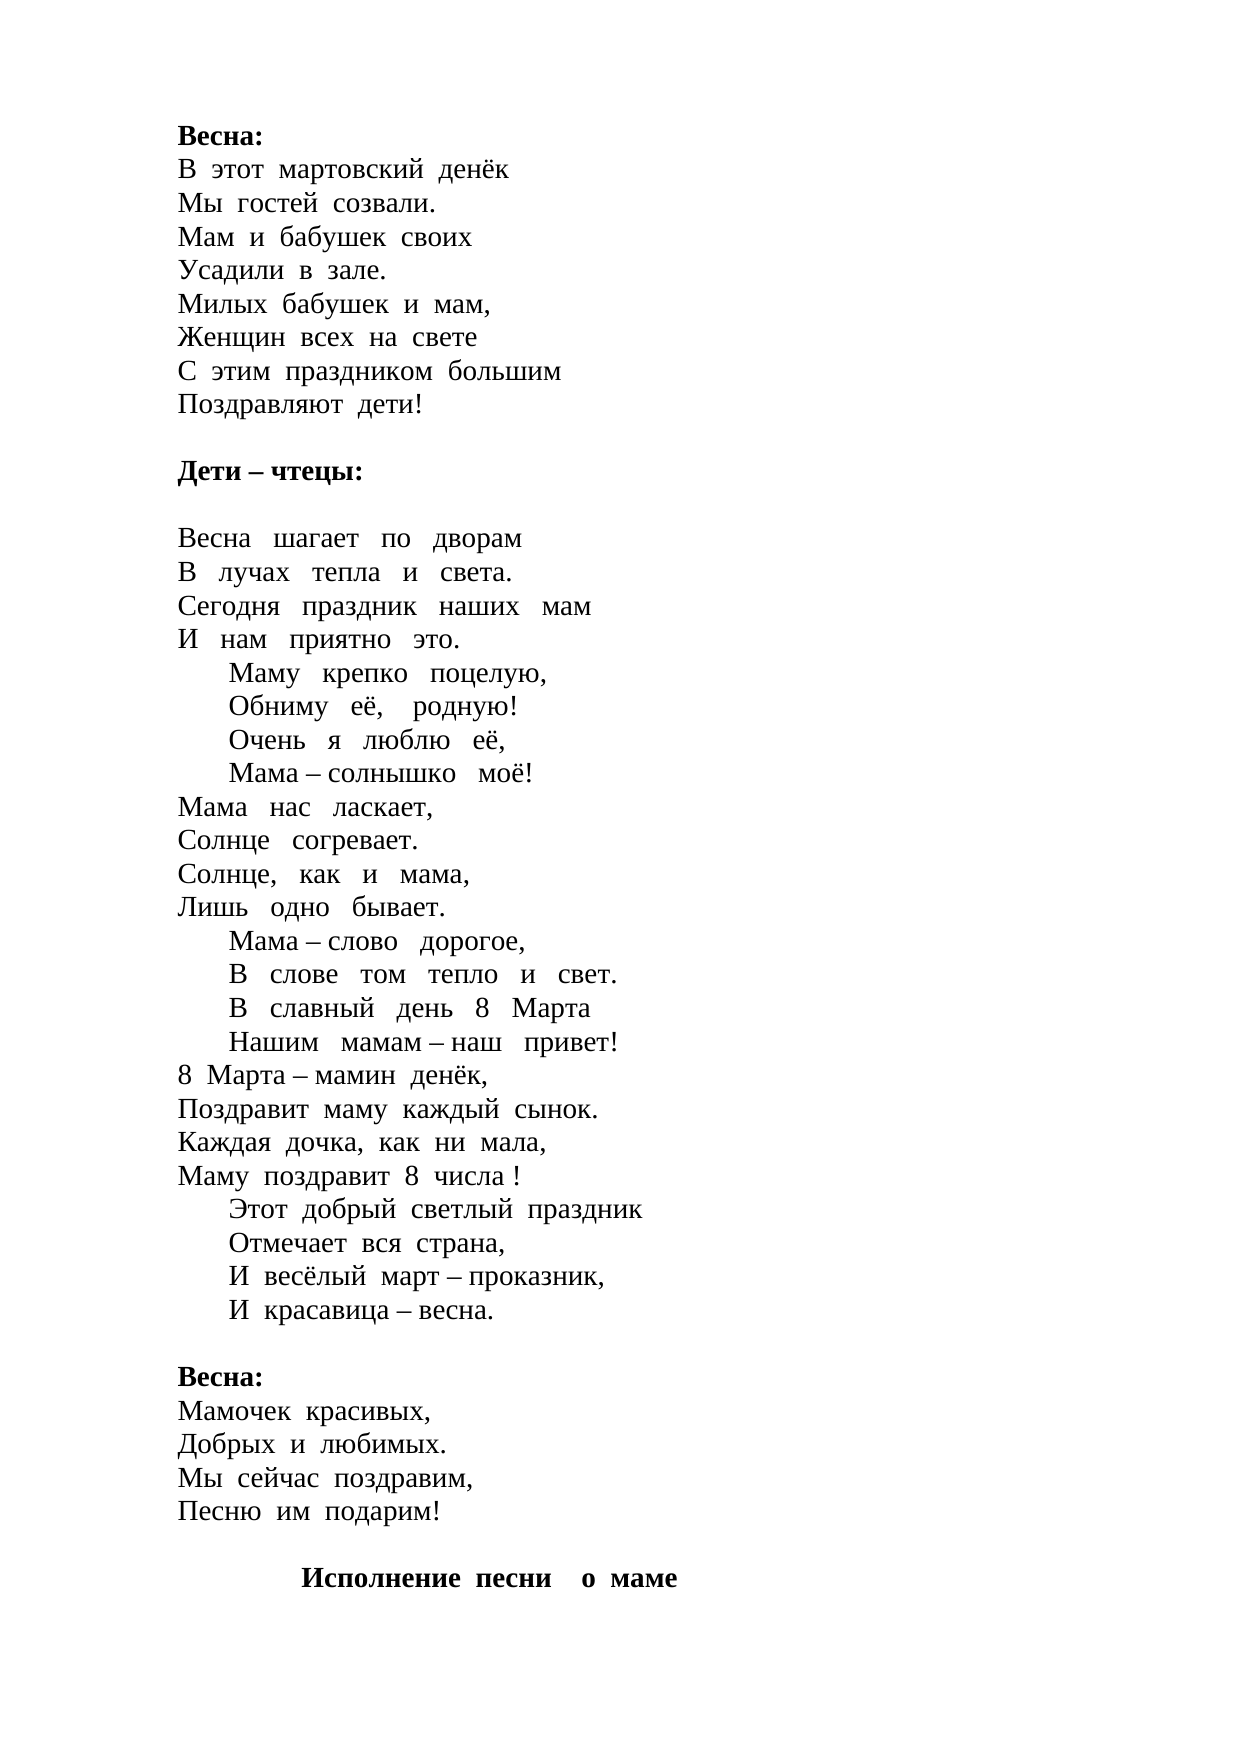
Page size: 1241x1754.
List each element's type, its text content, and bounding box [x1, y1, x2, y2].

text Добрых и любимых. [177, 1426, 1152, 1460]
text Весна: [177, 118, 1152, 152]
text Мама нас ласкает, [177, 789, 1152, 822]
text Этот добрый светлый праздник [177, 1191, 1152, 1225]
text И красавица – весна. [177, 1292, 1152, 1326]
text Маму поздравит 8 числа ! [177, 1158, 1152, 1191]
text Отмечает вся страна, [177, 1225, 1152, 1258]
text Мама – слово дорогое, [177, 923, 1152, 957]
text Мы сейчас поздравим, [177, 1460, 1152, 1493]
text Милых бабушек и мам, [177, 286, 1152, 319]
text Мы гостей созвали. [177, 185, 1152, 219]
text Каждая дочка, как ни мала, [177, 1124, 1152, 1158]
text Весна: [177, 1359, 1152, 1393]
text Солнце согревает. [177, 822, 1152, 856]
text 8 Марта – мамин денёк, [177, 1057, 1152, 1091]
text Лишь одно бывает. [177, 889, 1152, 923]
text И нам приятно это. [177, 621, 1152, 655]
text Весна шагает по дворам [177, 521, 1152, 554]
text Обниму её, родную! [177, 688, 1152, 722]
text Очень я люблю её, [177, 722, 1152, 755]
text Песню им подарим! [177, 1493, 1152, 1527]
text В этот мартовский денёк [177, 152, 1152, 185]
text Нашим мамам – наш привет! [177, 1024, 1152, 1057]
text С этим праздником большим [177, 353, 1152, 386]
text Мам и бабушек своих [177, 219, 1152, 252]
text Усадили в зале. [177, 252, 1152, 286]
text Маму крепко поцелую, [177, 655, 1152, 688]
text Поздравит маму каждый сынок. [177, 1091, 1152, 1124]
text В слове том тепло и свет. [177, 957, 1152, 990]
text Мамочек красивых, [177, 1393, 1152, 1426]
text Исполнение песни о маме [177, 1560, 1152, 1594]
text В славный день 8 Марта [177, 990, 1152, 1024]
text Поздравляют дети! [177, 386, 1152, 420]
text И весёлый март – проказник, [177, 1258, 1152, 1292]
text Солнце, как и мама, [177, 856, 1152, 889]
text В лучах тепла и света. [177, 554, 1152, 588]
text Дети – чтецы: [177, 453, 1152, 487]
text Мама – солнышко моё! [177, 755, 1152, 789]
text Сегодня праздник наших мам [177, 588, 1152, 621]
text Женщин всех на свете [177, 319, 1152, 353]
